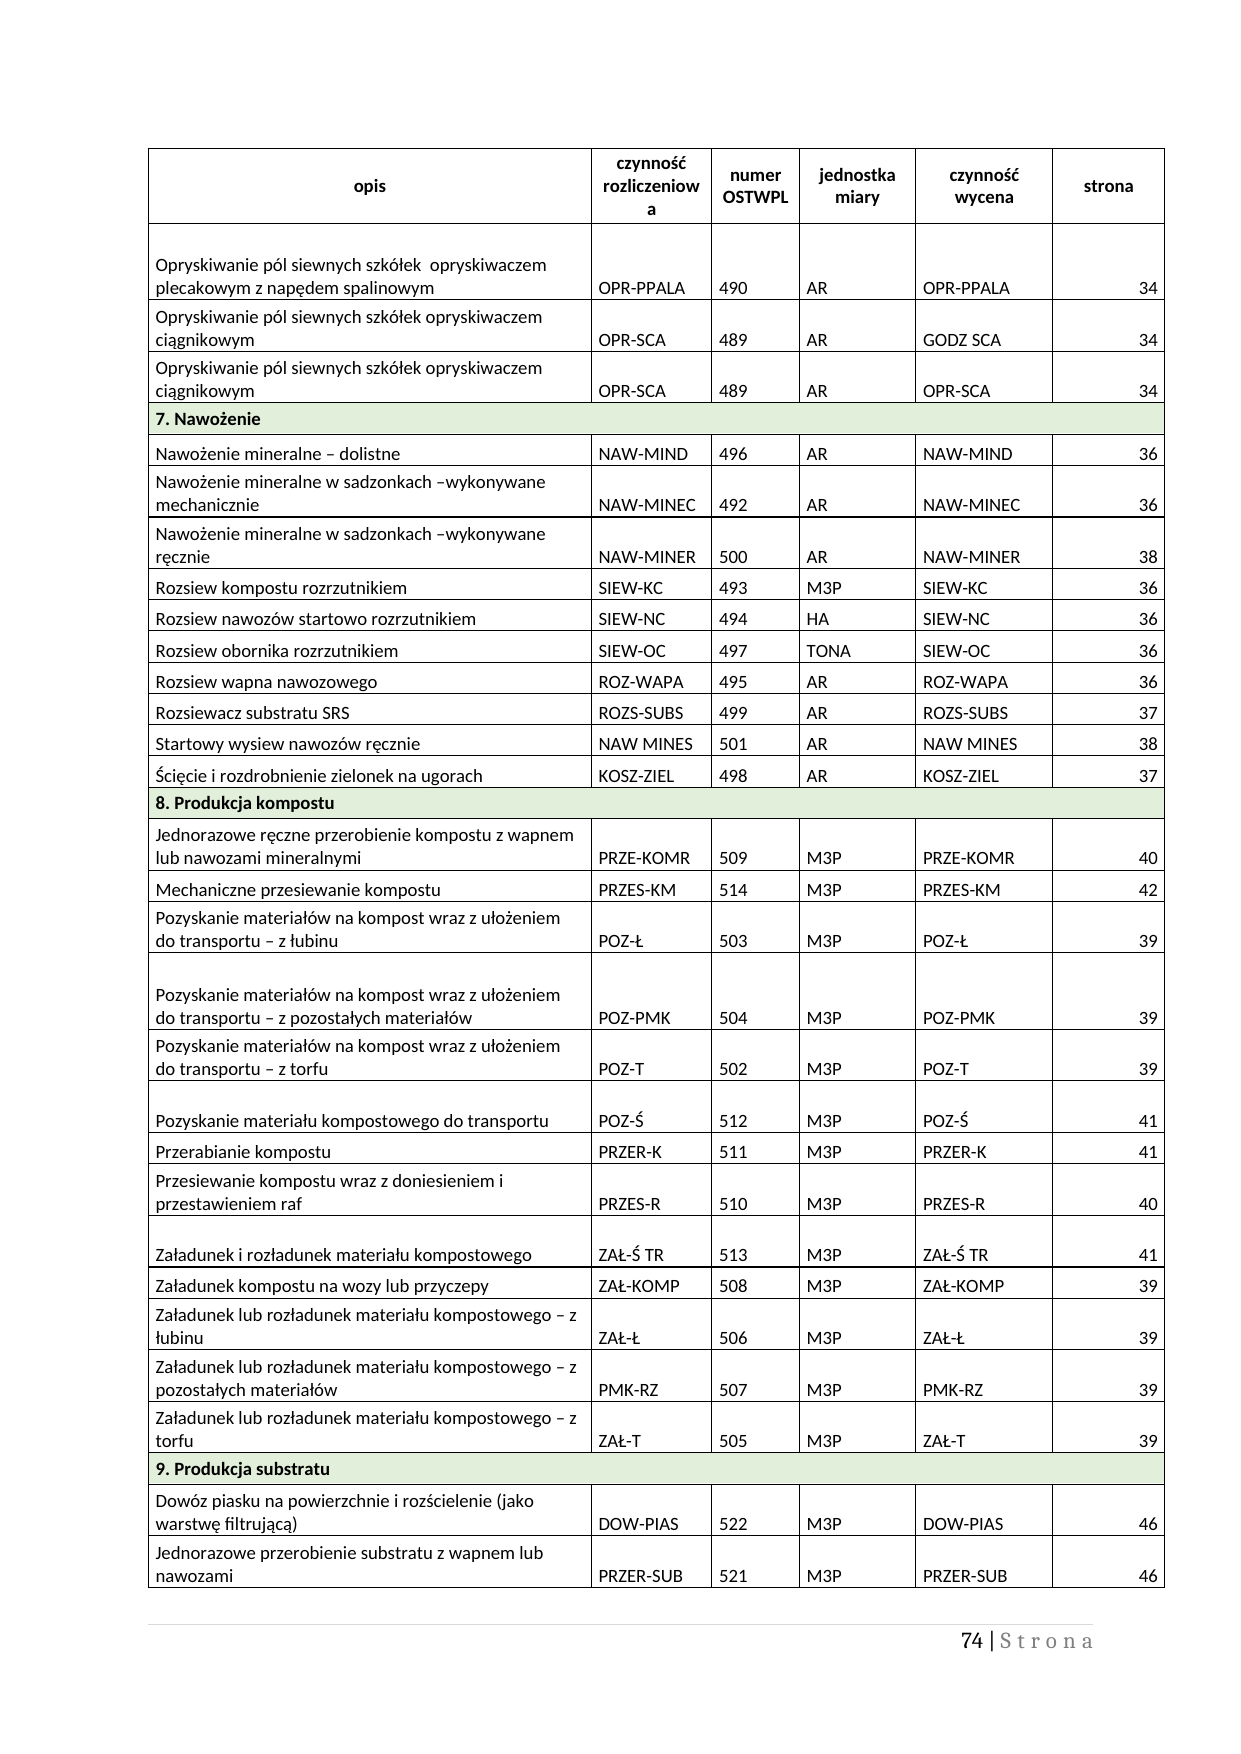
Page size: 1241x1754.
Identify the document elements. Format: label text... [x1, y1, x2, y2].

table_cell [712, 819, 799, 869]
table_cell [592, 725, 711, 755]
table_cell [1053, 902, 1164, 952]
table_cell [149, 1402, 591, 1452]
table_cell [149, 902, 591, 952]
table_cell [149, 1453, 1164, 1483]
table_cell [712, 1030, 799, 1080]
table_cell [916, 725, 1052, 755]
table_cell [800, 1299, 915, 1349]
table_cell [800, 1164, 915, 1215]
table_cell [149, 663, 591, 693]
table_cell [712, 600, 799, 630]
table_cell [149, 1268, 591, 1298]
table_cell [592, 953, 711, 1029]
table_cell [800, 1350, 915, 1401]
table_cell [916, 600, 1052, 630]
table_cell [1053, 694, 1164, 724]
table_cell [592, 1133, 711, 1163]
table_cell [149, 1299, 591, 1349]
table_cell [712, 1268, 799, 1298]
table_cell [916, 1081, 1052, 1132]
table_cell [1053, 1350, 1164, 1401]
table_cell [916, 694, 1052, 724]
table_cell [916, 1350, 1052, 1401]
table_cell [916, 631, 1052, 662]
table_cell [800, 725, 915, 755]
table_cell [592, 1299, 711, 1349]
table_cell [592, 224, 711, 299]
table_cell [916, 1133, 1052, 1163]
table_header czynność rozliczeniowa [592, 149, 711, 223]
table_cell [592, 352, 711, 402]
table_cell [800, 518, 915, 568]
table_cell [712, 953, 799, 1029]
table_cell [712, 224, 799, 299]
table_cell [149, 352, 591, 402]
table_header czynność wycena [916, 149, 1052, 223]
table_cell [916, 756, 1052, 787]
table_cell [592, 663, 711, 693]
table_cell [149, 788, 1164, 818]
table_header jednostka miary [800, 149, 915, 223]
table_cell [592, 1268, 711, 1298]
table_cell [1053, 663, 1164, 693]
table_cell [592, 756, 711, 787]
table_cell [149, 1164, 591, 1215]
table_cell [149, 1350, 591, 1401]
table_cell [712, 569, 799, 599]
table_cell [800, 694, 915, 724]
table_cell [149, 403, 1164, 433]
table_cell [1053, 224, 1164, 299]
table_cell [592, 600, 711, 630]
table_header opis [149, 149, 591, 223]
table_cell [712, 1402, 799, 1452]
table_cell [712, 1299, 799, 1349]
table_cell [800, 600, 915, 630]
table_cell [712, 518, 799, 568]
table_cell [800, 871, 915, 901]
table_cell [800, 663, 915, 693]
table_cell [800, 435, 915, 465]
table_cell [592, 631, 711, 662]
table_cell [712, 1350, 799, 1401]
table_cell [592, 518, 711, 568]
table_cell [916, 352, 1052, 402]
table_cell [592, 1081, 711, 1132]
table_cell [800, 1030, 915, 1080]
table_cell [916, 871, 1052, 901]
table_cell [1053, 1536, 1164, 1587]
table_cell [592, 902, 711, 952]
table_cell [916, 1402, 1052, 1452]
table_header numer OSTWPL [712, 149, 799, 223]
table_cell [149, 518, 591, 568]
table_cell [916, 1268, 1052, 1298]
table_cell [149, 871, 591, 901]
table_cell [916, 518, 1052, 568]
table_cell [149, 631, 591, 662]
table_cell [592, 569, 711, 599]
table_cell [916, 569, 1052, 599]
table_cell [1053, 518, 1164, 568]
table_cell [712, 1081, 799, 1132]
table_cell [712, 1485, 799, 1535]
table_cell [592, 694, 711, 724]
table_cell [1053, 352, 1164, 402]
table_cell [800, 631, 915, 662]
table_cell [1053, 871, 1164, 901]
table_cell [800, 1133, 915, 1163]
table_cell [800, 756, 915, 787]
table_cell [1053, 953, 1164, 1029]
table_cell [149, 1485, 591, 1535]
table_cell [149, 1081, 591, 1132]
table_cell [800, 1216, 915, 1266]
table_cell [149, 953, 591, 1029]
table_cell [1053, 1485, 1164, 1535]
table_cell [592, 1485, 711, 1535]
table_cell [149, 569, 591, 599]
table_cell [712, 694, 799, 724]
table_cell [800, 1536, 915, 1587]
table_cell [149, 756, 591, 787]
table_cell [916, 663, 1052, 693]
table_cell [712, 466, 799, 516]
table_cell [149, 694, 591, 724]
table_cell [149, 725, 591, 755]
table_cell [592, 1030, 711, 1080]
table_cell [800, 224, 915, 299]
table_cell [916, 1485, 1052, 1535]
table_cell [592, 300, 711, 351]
table_header strona [1053, 149, 1164, 223]
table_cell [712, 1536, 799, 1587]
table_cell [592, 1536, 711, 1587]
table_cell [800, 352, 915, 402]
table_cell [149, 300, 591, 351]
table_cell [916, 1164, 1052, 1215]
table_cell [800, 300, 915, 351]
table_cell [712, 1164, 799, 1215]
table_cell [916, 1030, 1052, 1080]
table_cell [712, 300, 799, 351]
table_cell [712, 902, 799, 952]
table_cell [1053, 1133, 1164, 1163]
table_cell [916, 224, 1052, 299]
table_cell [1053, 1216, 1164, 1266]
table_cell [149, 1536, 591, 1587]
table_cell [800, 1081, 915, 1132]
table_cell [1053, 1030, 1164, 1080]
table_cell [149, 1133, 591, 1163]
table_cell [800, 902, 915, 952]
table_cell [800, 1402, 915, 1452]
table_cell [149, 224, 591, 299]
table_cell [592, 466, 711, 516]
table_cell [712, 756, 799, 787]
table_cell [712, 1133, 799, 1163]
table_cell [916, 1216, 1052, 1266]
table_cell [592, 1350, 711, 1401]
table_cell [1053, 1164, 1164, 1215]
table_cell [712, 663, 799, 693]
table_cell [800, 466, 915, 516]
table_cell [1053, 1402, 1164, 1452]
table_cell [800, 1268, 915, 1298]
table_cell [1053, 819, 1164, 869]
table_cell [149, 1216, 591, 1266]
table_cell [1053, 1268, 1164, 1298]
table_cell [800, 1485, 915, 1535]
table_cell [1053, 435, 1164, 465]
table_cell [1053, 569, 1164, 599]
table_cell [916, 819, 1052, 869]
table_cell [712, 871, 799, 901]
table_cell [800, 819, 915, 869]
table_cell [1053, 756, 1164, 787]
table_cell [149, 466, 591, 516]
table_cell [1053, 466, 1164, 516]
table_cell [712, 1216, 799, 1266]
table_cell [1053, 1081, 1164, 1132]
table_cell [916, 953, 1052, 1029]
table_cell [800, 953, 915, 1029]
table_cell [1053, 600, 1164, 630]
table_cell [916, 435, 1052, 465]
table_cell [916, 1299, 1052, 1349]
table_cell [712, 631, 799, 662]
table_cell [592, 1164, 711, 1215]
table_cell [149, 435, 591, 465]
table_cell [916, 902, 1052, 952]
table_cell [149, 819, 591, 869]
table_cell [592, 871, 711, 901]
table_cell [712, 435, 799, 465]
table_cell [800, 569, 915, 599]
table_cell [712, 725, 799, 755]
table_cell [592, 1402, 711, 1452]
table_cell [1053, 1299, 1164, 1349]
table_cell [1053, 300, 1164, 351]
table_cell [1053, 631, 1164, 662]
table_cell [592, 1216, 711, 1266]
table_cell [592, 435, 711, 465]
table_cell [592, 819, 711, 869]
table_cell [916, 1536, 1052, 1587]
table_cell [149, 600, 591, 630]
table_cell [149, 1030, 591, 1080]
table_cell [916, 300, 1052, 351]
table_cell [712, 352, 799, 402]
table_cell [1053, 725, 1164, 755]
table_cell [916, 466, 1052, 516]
